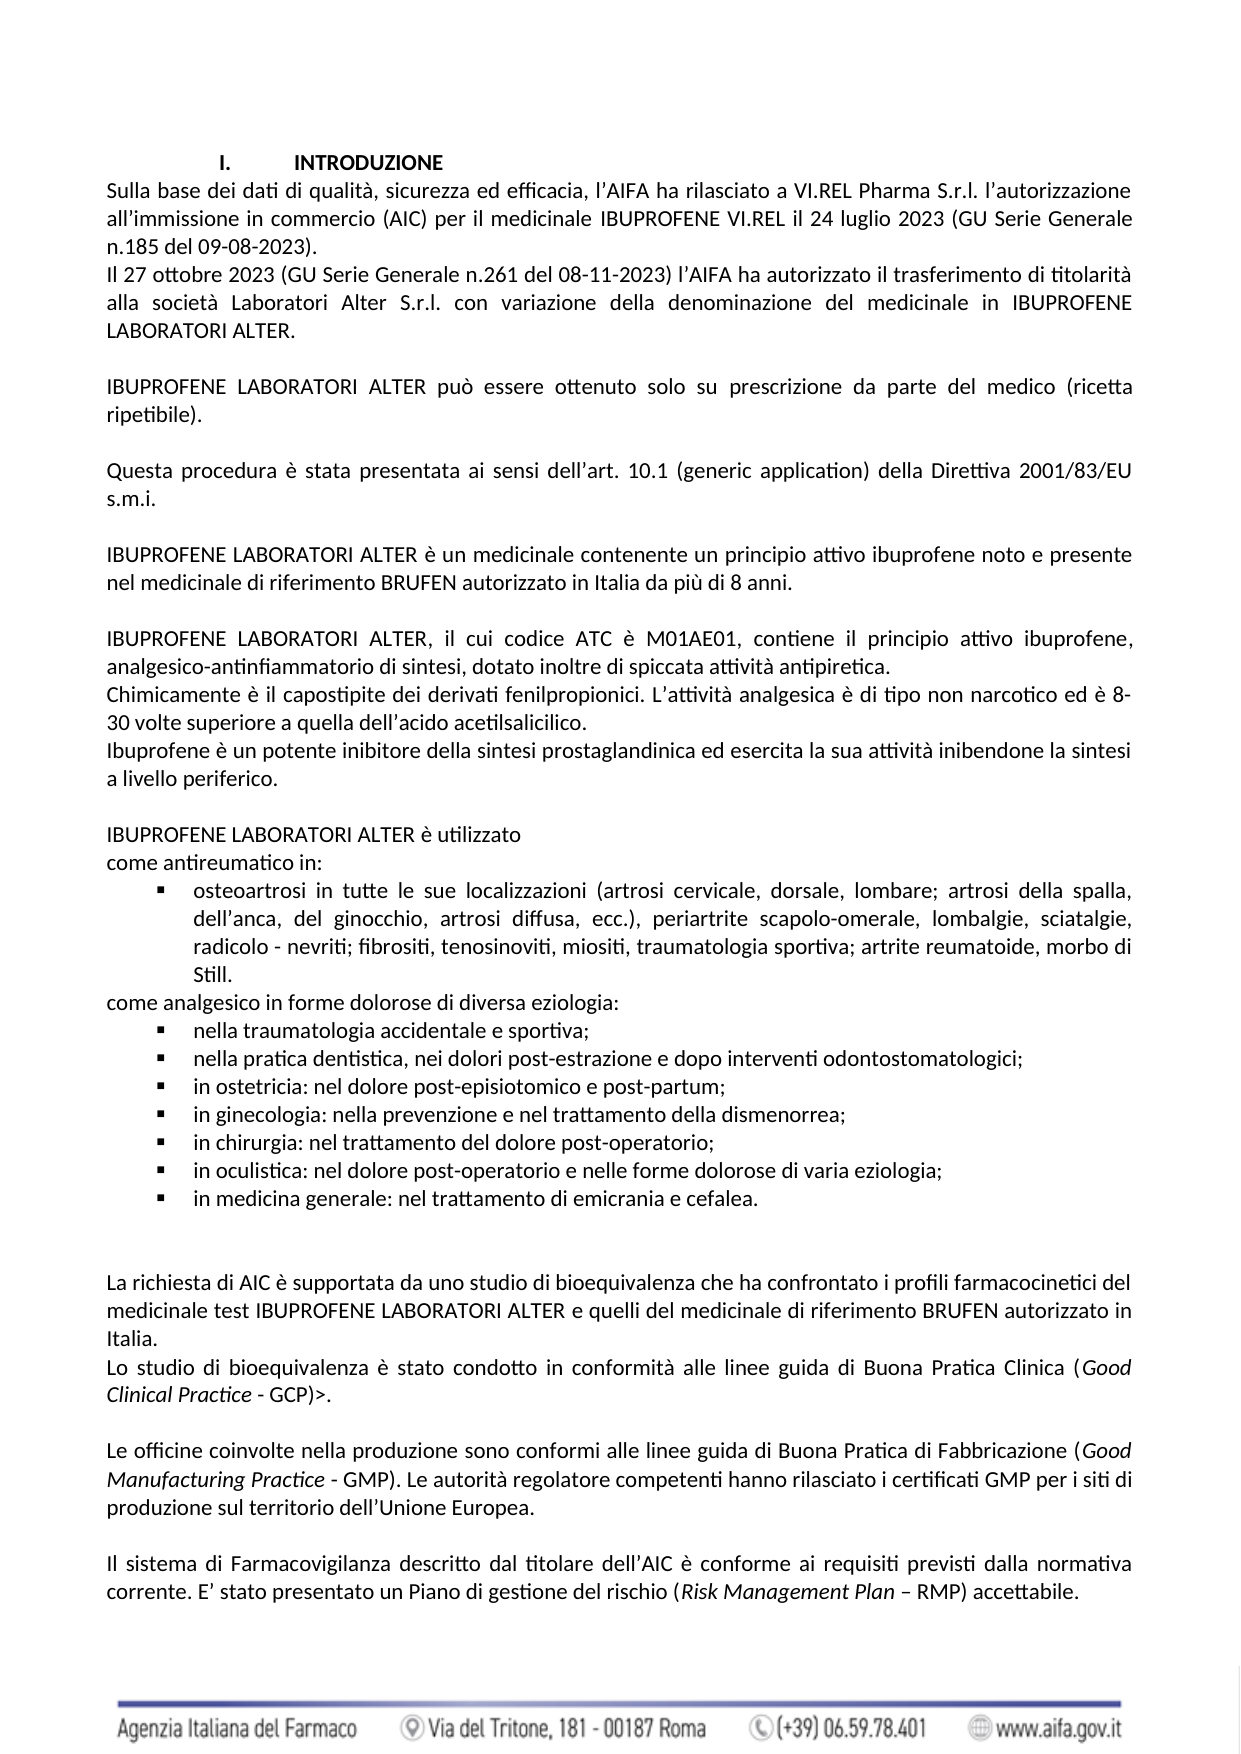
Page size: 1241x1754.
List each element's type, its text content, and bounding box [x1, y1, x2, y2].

text Le officine coinvolte nella produzione sono conformi alle linee guida di Buona Pratica di Fabbricazione (Good Manufacturing Practice - GMP). Le autorità regolatore competenti hanno rilasciato i certificati GMP per i siti di produzione sul territorio dell’Unione Europea. [106, 1437, 1134, 1521]
list osteoartrosi in tutte le sue localizzazioni (artrosi cervicale, dorsale, lombare; artrosi della spalla, dell’anca, del ginocchio, artrosi diffusa, ecc.), periartrite scapolo-omerale, lombalgie, sciatalgie, radicolo - nevriti; fibrositi, tenosinoviti, miositi, traumatologia sportiva; artrite reumatoide, morbo di Still. [155, 876, 1134, 988]
text come antireumatico in: [106, 848, 1134, 876]
list in ginecologia: nella prevenzione e nel trattamento della dismenorrea; [155, 1100, 1134, 1128]
text IBUPROFENE LABORATORI ALTER è un medicinale contenente un principio attivo ibuprofene noto e presente nel medicinale di riferimento BRUFEN autorizzato in Italia da più di 8 anni. [106, 540, 1134, 596]
text IBUPROFENE LABORATORI ALTER può essere ottenuto solo su prescrizione da parte del medico (ricetta ripetibile). [106, 372, 1134, 428]
text come analgesico in forme dolorose di diversa eziologia: [106, 988, 1134, 1016]
text IBUPROFENE LABORATORI ALTER è utilizzato [106, 820, 1134, 848]
text Lo studio di bioequivalenza è stato condotto in conformità alle linee guida di Buona Pratica Clinica (Good Clinical Practice - GCP)>. [106, 1353, 1134, 1409]
text IBUPROFENE LABORATORI ALTER, il cui codice ATC è M01AE01, contiene il principio attivo ibuprofene, analgesico-antinfiammatorio di sintesi, dotato inoltre di spiccata attività antipiretica. [106, 624, 1134, 680]
picture [0, 1666, 1241, 1754]
text Il sistema di Farmacovigilanza descritto dal titolare dell’AIC è conforme ai requisiti previsti dalla normativa corrente. E’ stato presentato un Piano di gestione del rischio (Risk Management Plan – RMP) accettabile. [106, 1549, 1134, 1605]
text Chimicamente è il capostipite dei derivati fenilpropionici. L’attività analgesica è di tipo non narcotico ed è 8- 30 volte superiore a quella dell’acido acetilsalicilico. [106, 680, 1134, 736]
list in chirurgia: nel trattamento del dolore post-operatorio; [155, 1128, 1134, 1156]
list in medicina generale: nel trattamento di emicrania e cefalea. [155, 1184, 1134, 1212]
text Sulla base dei dati di qualità, sicurezza ed efficacia, l’AIFA ha rilasciato a VI.REL Pharma S.r.l. l’autorizzazione all’immissione in commercio (AIC) per il medicinale IBUPROFENE VI.REL il 24 luglio 2023 (GU Serie Generale n.185 del 09-08-2023). [106, 176, 1134, 260]
list in ostetricia: nel dolore post-episiotomico e post-partum; [155, 1072, 1134, 1100]
text Il 27 ottobre 2023 (GU Serie Generale n.261 del 08-11-2023) l’AIFA ha autorizzato il trasferimento di titolarità alla società Laboratori Alter S.r.l. con variazione della denominazione del medicinale in IBUPROFENE LABORATORI ALTER. [106, 260, 1134, 344]
text La richiesta di AIC è supportata da uno studio di bioequivalenza che ha confrontato i profili farmacocinetici del medicinale test IBUPROFENE LABORATORI ALTER e quelli del medicinale di riferimento BRUFEN autorizzato in Italia. [106, 1268, 1134, 1353]
text Questa procedura è stata presentata ai sensi dell’art. 10.1 (generic application) della Direttiva 2001/83/EU s.m.i. [106, 456, 1134, 512]
list in oculistica: nel dolore post-operatorio e nelle forme dolorose di varia eziologia; [155, 1156, 1134, 1184]
text Ibuprofene è un potente inibitore della sintesi prostaglandinica ed esercita la sua attività inibendone la sintesi a livello periferico. [106, 736, 1134, 792]
list nella pratica dentistica, nei dolori post-estrazione e dopo interventi odontostomatologici; [155, 1044, 1134, 1072]
list nella traumatologia accidentale e sportiva; [155, 1016, 1134, 1044]
list INTRODUZIONE [219, 148, 1134, 176]
